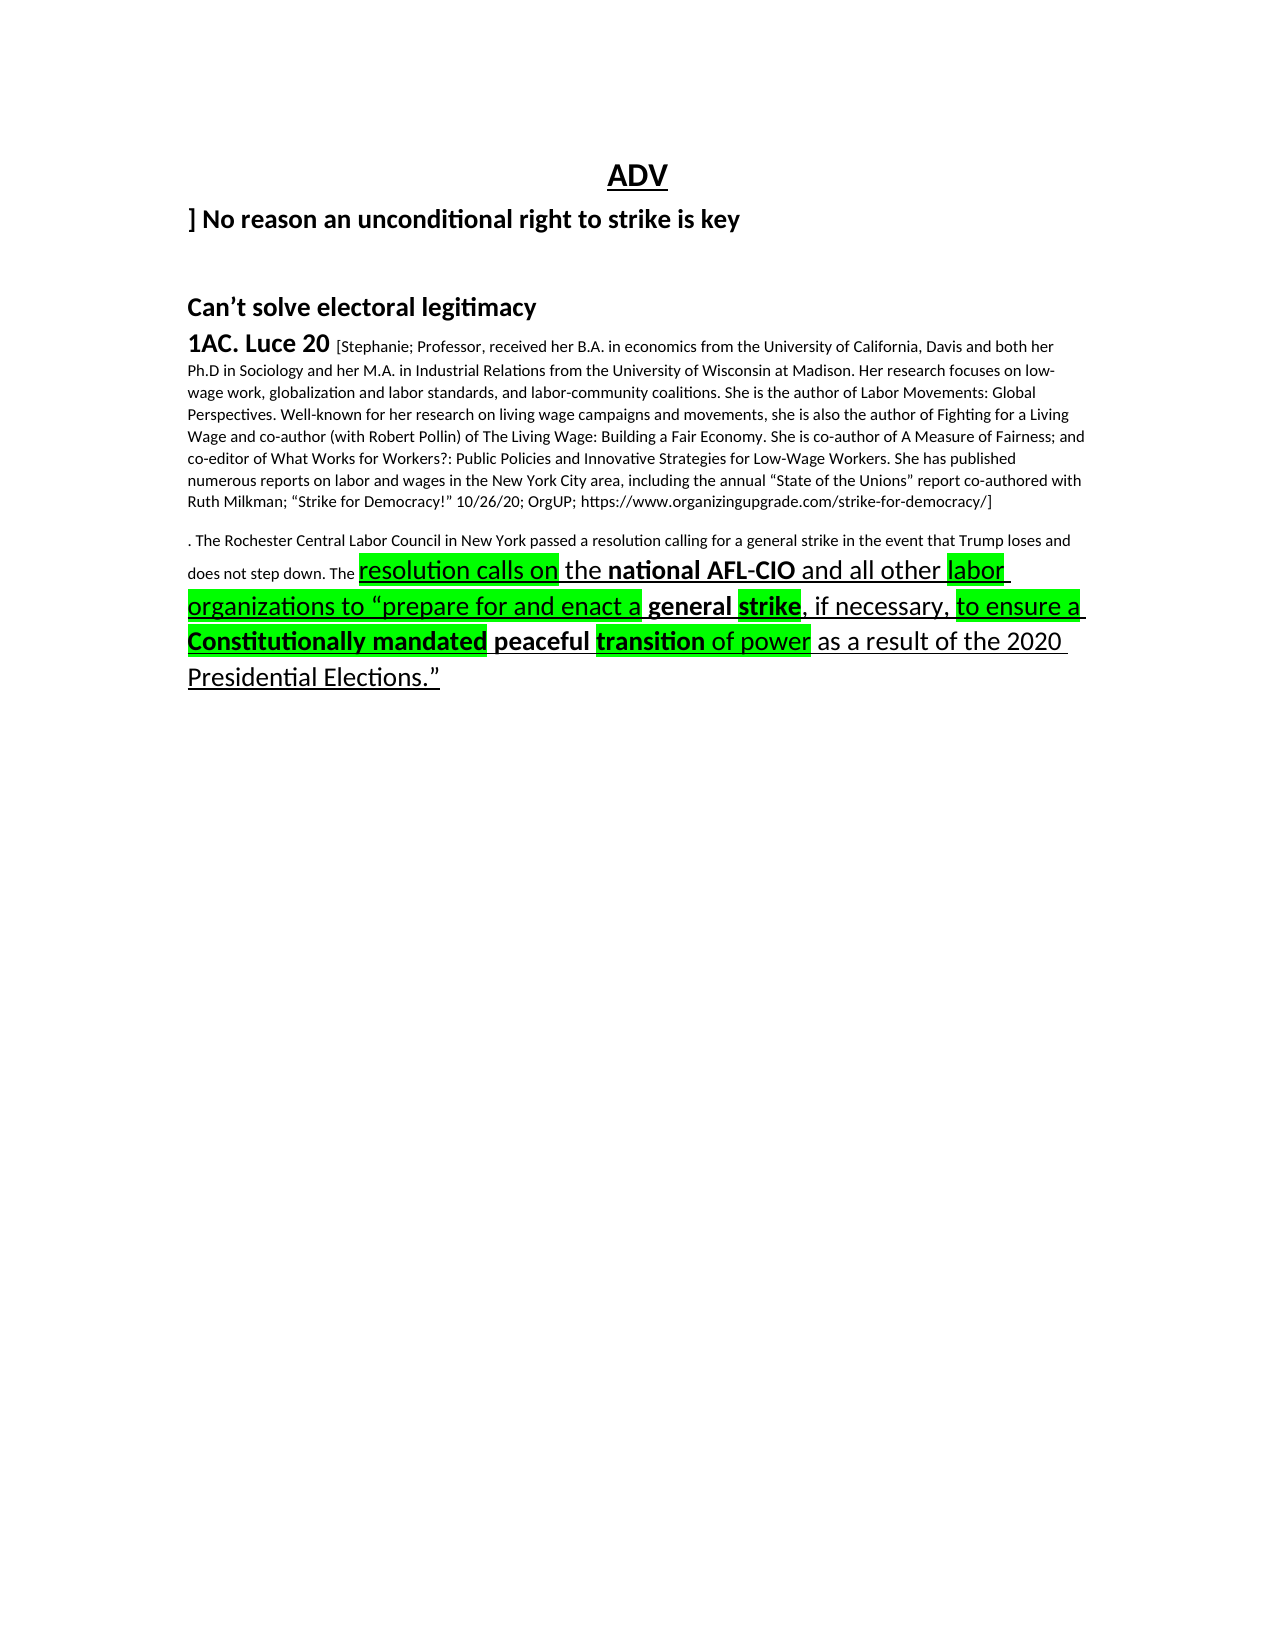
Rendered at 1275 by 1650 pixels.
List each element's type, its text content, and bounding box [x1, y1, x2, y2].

subtitle Can’t solve electoral legitimacy [187, 290, 1087, 323]
text 1AC. Luce 20 [Stephanie; Professor, received her B.A. in economics from the University of California, Davis and both her Ph.D in Sociology and her M.A. in Industrial Relations from the University of Wisconsin at Madison. Her research focuses on low-wage work, globalization and labor standards, and labor-community coalitions. She is the author of Labor Movements: Global Perspectives. Well-known for her research on living wage campaigns and movements, she is also the author of Fighting for a Living Wage and co-author (with Robert Pollin) of The Living Wage: Building a Fair Economy. She is co-author of A Measure of Fairness; and co-editor of What Works for Workers?: Public Policies and Innovative Strategies for Low-Wage Workers. She has published numerous reports on labor and wages in the New York City area, including the annual “State of the Unions” report co-authored with Ruth Milkman; “Strike for Democracy!” 10/26/20; OrgUP; https://www.organizingupgrade.com/strike-for-democracy/] [187, 326, 1087, 512]
subtitle ADV [187, 154, 1087, 195]
subtitle ] No reason an unconditional right to strike is key [187, 202, 1087, 235]
text . The Rochester Central Labor Council in New York passed a resolution calling for a general strike in the event that Trump loses and does not step down. The resolution calls on the national AFL-CIO and all other labor organizations to “prepare for and enact a general strike, if necessary, to ensure a Constitutionally mandated peaceful transition of power as a result of the 2020 Presidential Elections.” [187, 530, 1087, 693]
